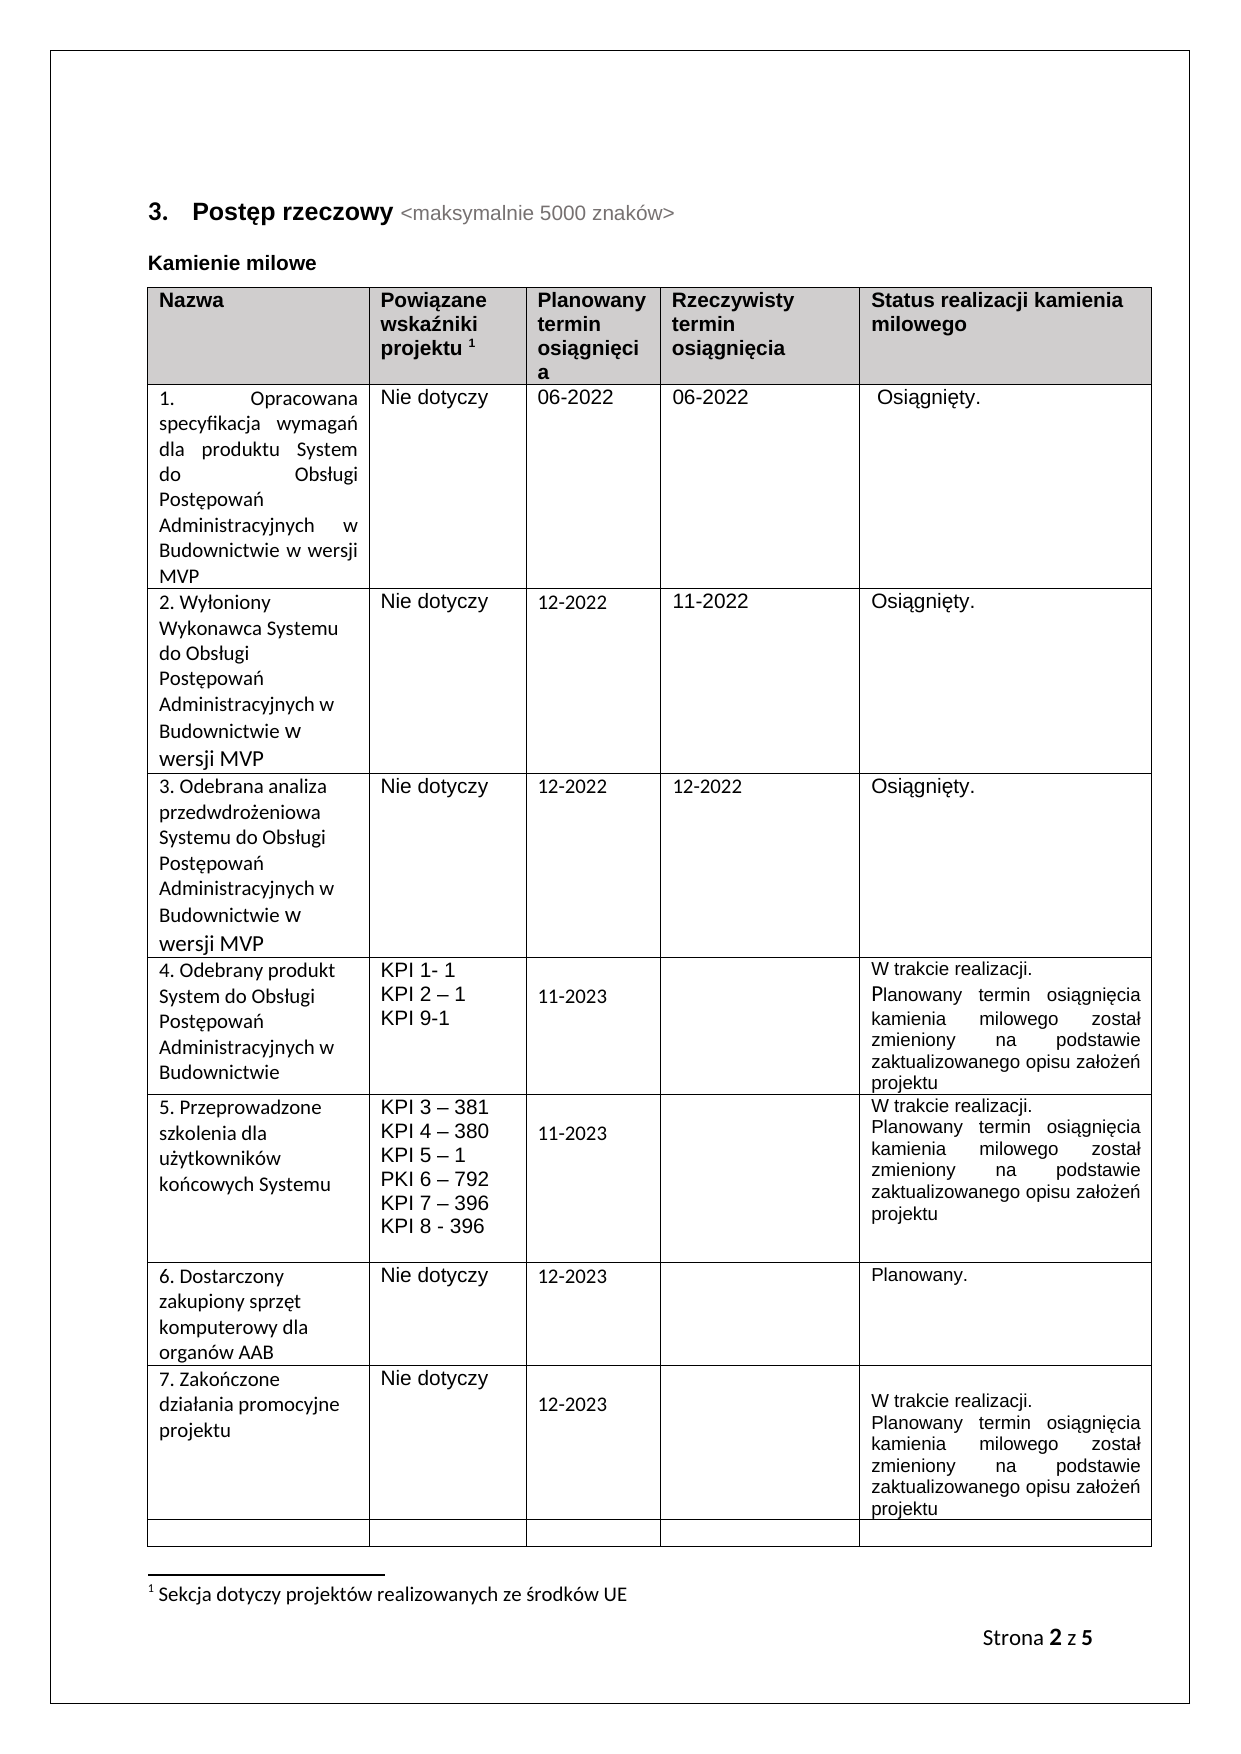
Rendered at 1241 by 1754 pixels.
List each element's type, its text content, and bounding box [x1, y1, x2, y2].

table_cell W trakcie realizacji. Planowany termin osiągnięcia kamienia milowego został zmieniony na podstawie zaktualizowanego opisu założeń projektu [860, 958, 1151, 1093]
table_cell [148, 1520, 369, 1546]
table_cell KPI 3 – 381 KPI 4 – 380 KPI 5 – 1 PKI 6 – 792 KPI 7 – 396 KPI 8 - 396 [370, 1095, 526, 1262]
table_cell Nie dotyczy [370, 1366, 526, 1519]
table_cell Nie dotyczy [370, 589, 526, 772]
table_cell Planowany. [860, 1263, 1151, 1365]
table_cell 12-2022 [661, 774, 859, 957]
table_cell 12-2022 [527, 589, 660, 772]
table_cell [661, 1366, 859, 1519]
table_cell [370, 1520, 526, 1546]
table_cell [661, 1520, 859, 1546]
table_cell 06-2022 [661, 385, 859, 588]
table_cell Nie dotyczy [370, 774, 526, 957]
table_cell 2. Wyłoniony Wykonawca Systemu do Obsługi Postępowań Administracyjnych w Budownictwie w wersji MVP [148, 589, 369, 772]
table_cell Nie dotyczy [370, 385, 526, 588]
table_cell Osiągnięty. [860, 774, 1151, 957]
table_cell 12-2022 [527, 774, 660, 957]
table_cell 12-2023 [527, 1263, 660, 1365]
table_header Status realizacji kamienia milowego [860, 288, 1151, 384]
table_cell Nie dotyczy [370, 1263, 526, 1365]
table_cell [661, 1095, 859, 1262]
table_cell [661, 958, 859, 1093]
table_cell 12-2023 [527, 1366, 660, 1519]
table_cell 7. Zakończone działania promocyjne projektu [148, 1366, 369, 1519]
table_cell 11-2023 [527, 958, 660, 1093]
table_cell [527, 1520, 660, 1546]
table_cell [661, 1263, 859, 1365]
text Kamienie milowe [148, 251, 1093, 274]
table_header Powiązane wskaźniki projektu [370, 288, 526, 384]
table_cell 6. Dostarczony zakupiony sprzęt komputerowy dla organów AAB [148, 1263, 369, 1365]
table_cell W trakcie realizacji. Planowany termin osiągnięcia kamienia milowego został zmieniony na podstawie zaktualizowanego opisu założeń projektu [860, 1095, 1151, 1262]
table_cell 11-2023 [527, 1095, 660, 1262]
table_cell 1. Opracowana specyfikacja wymagań dla produktu System do Obsługi Postępowań Administracyjnych w Budownictwie w wersji MVP [148, 385, 369, 588]
table_cell Osiągnięty. [860, 589, 1151, 772]
table_cell KPI 1- 1 KPI 2 – 1 KPI 9-1 [370, 958, 526, 1093]
table_cell 3. Odebrana analiza przedwdrożeniowa Systemu do Obsługi Postępowań Administracyjnych w Budownictwie w wersji MVP [148, 774, 369, 957]
table_header Rzeczywisty termin osiągnięcia [661, 288, 859, 384]
table_cell 5. Przeprowadzone szkolenia dla użytkowników końcowych Systemu [148, 1095, 369, 1262]
table_cell W trakcie realizacji. Planowany termin osiągnięcia kamienia milowego został zmieniony na podstawie zaktualizowanego opisu założeń projektu [860, 1366, 1151, 1519]
table_cell 4. Odebrany produkt System do Obsługi Postępowań Administracyjnych w Budownictwie [148, 958, 369, 1093]
table_cell Osiągnięty. [860, 385, 1151, 588]
table_header Planowany termin osiągnięcia [527, 288, 660, 384]
subtitle Postęp rzeczowy <maksymalnie 5000 znaków> [148, 194, 1093, 227]
table_cell 11-2022 [661, 589, 859, 772]
table_header Nazwa [148, 288, 369, 384]
table_cell [860, 1520, 1151, 1546]
table_cell 06-2022 [527, 385, 660, 588]
